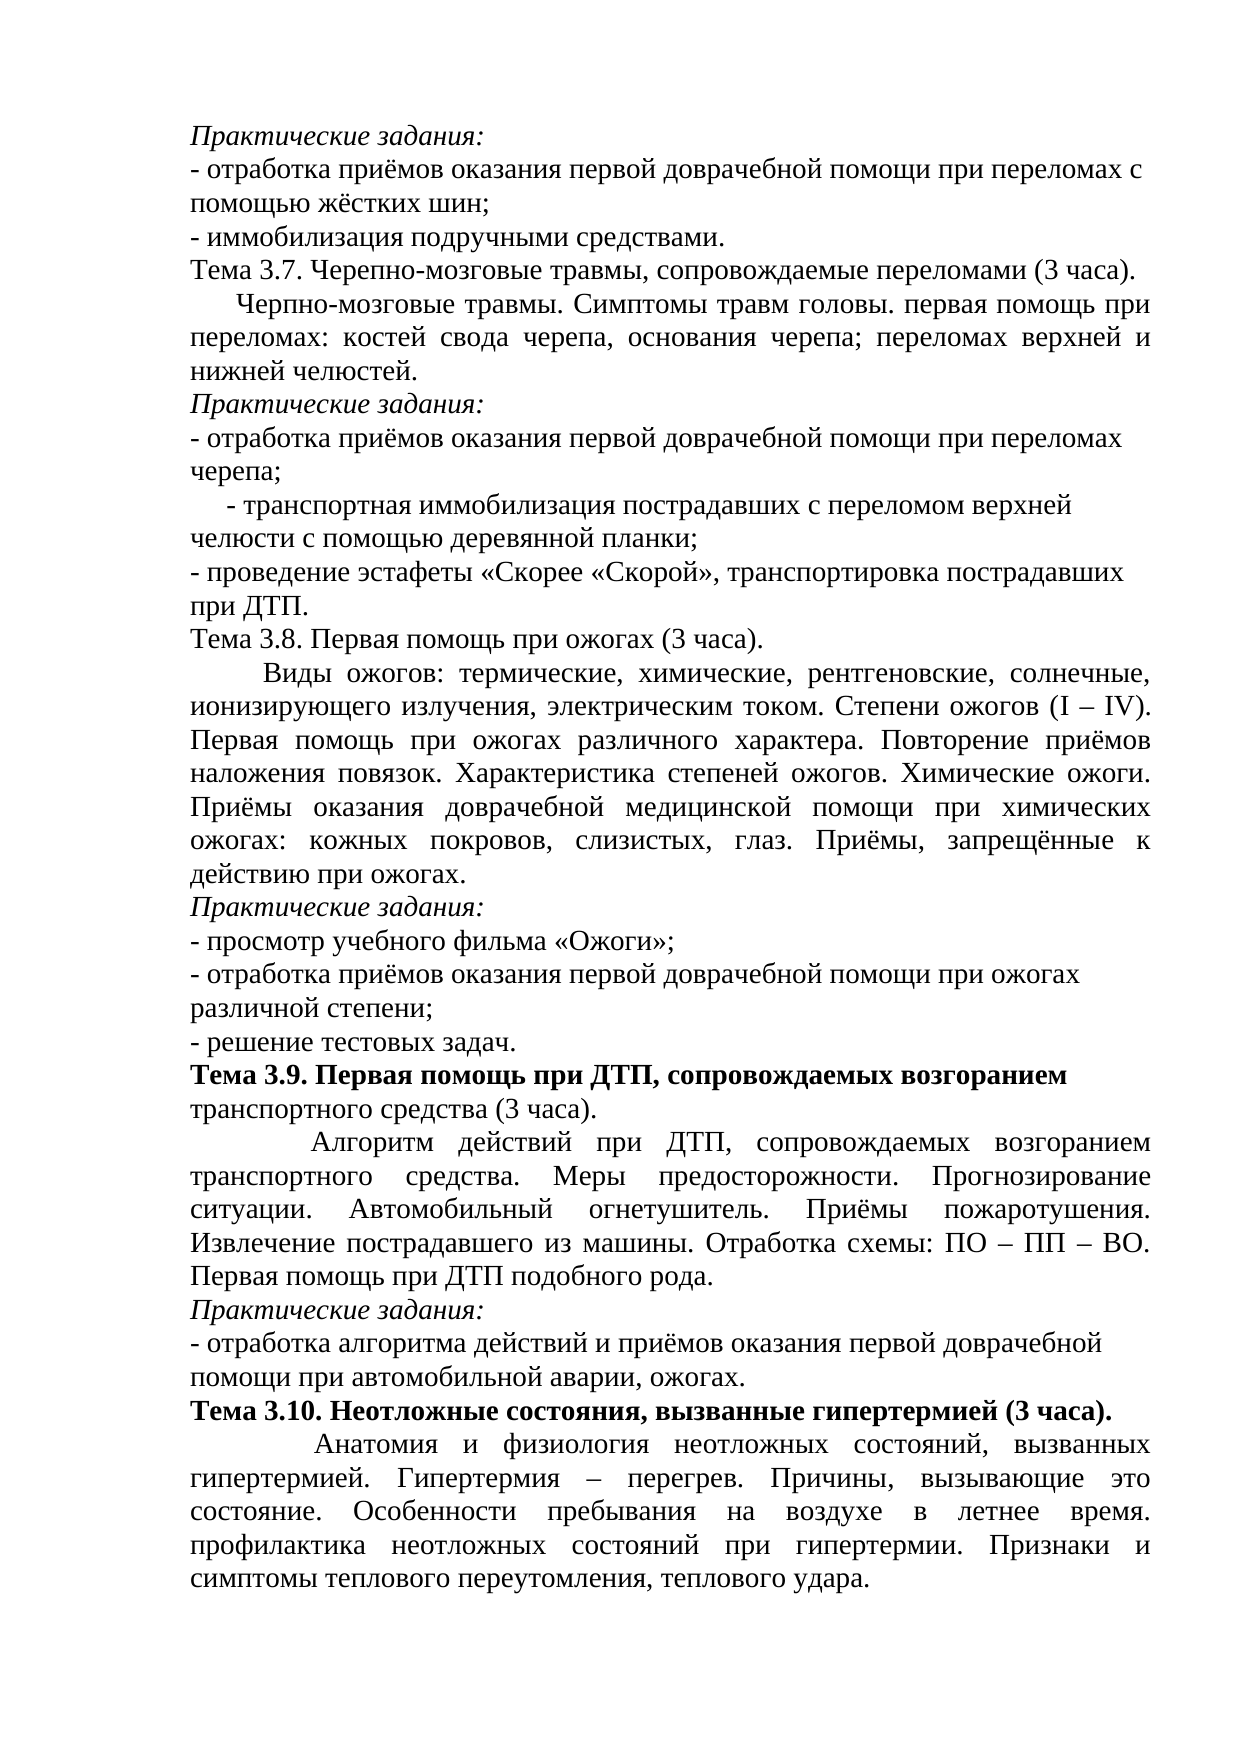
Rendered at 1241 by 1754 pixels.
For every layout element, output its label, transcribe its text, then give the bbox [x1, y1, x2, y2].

text Анатомия и физиология неотложных состояний, вызванных гипертермией. Гипертермия – перегрев. Причины, вызывающие это состояние. Особенности пребывания на воздухе в летнее время. профилактика неотложных состояний при гипертермии. Признаки и симптомы теплового переутомления, теплового удара. [190, 1426, 1152, 1594]
text Тема 3.8. Первая помощь при ожогах (3 часа). [190, 621, 1152, 655]
text - транспортная иммобилизация пострадавших с переломом верхней челюсти с помощью деревянной планки; - проведение эстафеты «Скорее «Скорой», транспортировка пострадавших при ДТП. [190, 487, 1152, 621]
text Практические задания: - отработка алгоритма действий и приёмов оказания первой доврачебной помощи при автомобильной аварии, ожогах. [190, 1292, 1152, 1393]
text Тема 3.7. Черепно-мозговые травмы, сопровождаемые переломами (3 часа). [190, 252, 1152, 286]
text Практические задания: - просмотр учебного фильма «Ожоги»; - отработка приёмов оказания первой доврачебной помощи при ожогах различной степени; - решение тестовых задач. [190, 889, 1152, 1057]
text Практические задания: - отработка приёмов оказания первой доврачебной помощи при переломах черепа; [190, 386, 1152, 487]
text Виды ожогов: термические, химические, рентгеновские, солнечные, ионизирующего излучения, электрическим током. Степени ожогов (I – IV). Первая помощь при ожогах различного характера. Повторение приёмов наложения повязок. Характеристика степеней ожогов. Химические ожоги. Приёмы оказания доврачебной медицинской помощи при химических ожогах: кожных покровов, слизистых, глаз. Приёмы, запрещённые к действию при ожогах. [190, 655, 1152, 889]
text Практические задания: - отработка приёмов оказания первой доврачебной помощи при переломах с помощью жёстких шин; - иммобилизация подручными средствами. [190, 118, 1152, 252]
text Тема 3.9. Первая помощь при ДТП, сопровождаемых возгоранием транспортного средства (3 часа). [190, 1057, 1152, 1124]
text Тема 3.10. Неотложные состояния, вызванные гипертермией (3 часа). [190, 1393, 1152, 1426]
text Алгоритм действий при ДТП, сопровождаемых возгоранием транспортного средства. Меры предосторожности. Прогнозирование ситуации. Автомобильный огнетушитель. Приёмы пожаротушения. Извлечение пострадавшего из машины. Отработка схемы: ПО – ПП – ВО. Первая помощь при ДТП подобного рода. [190, 1124, 1152, 1292]
text Черпно-мозговые травмы. Симптомы травм головы. первая помощь при переломах: костей свода черепа, основания черепа; переломах верхней и нижней челюстей. [190, 286, 1152, 386]
